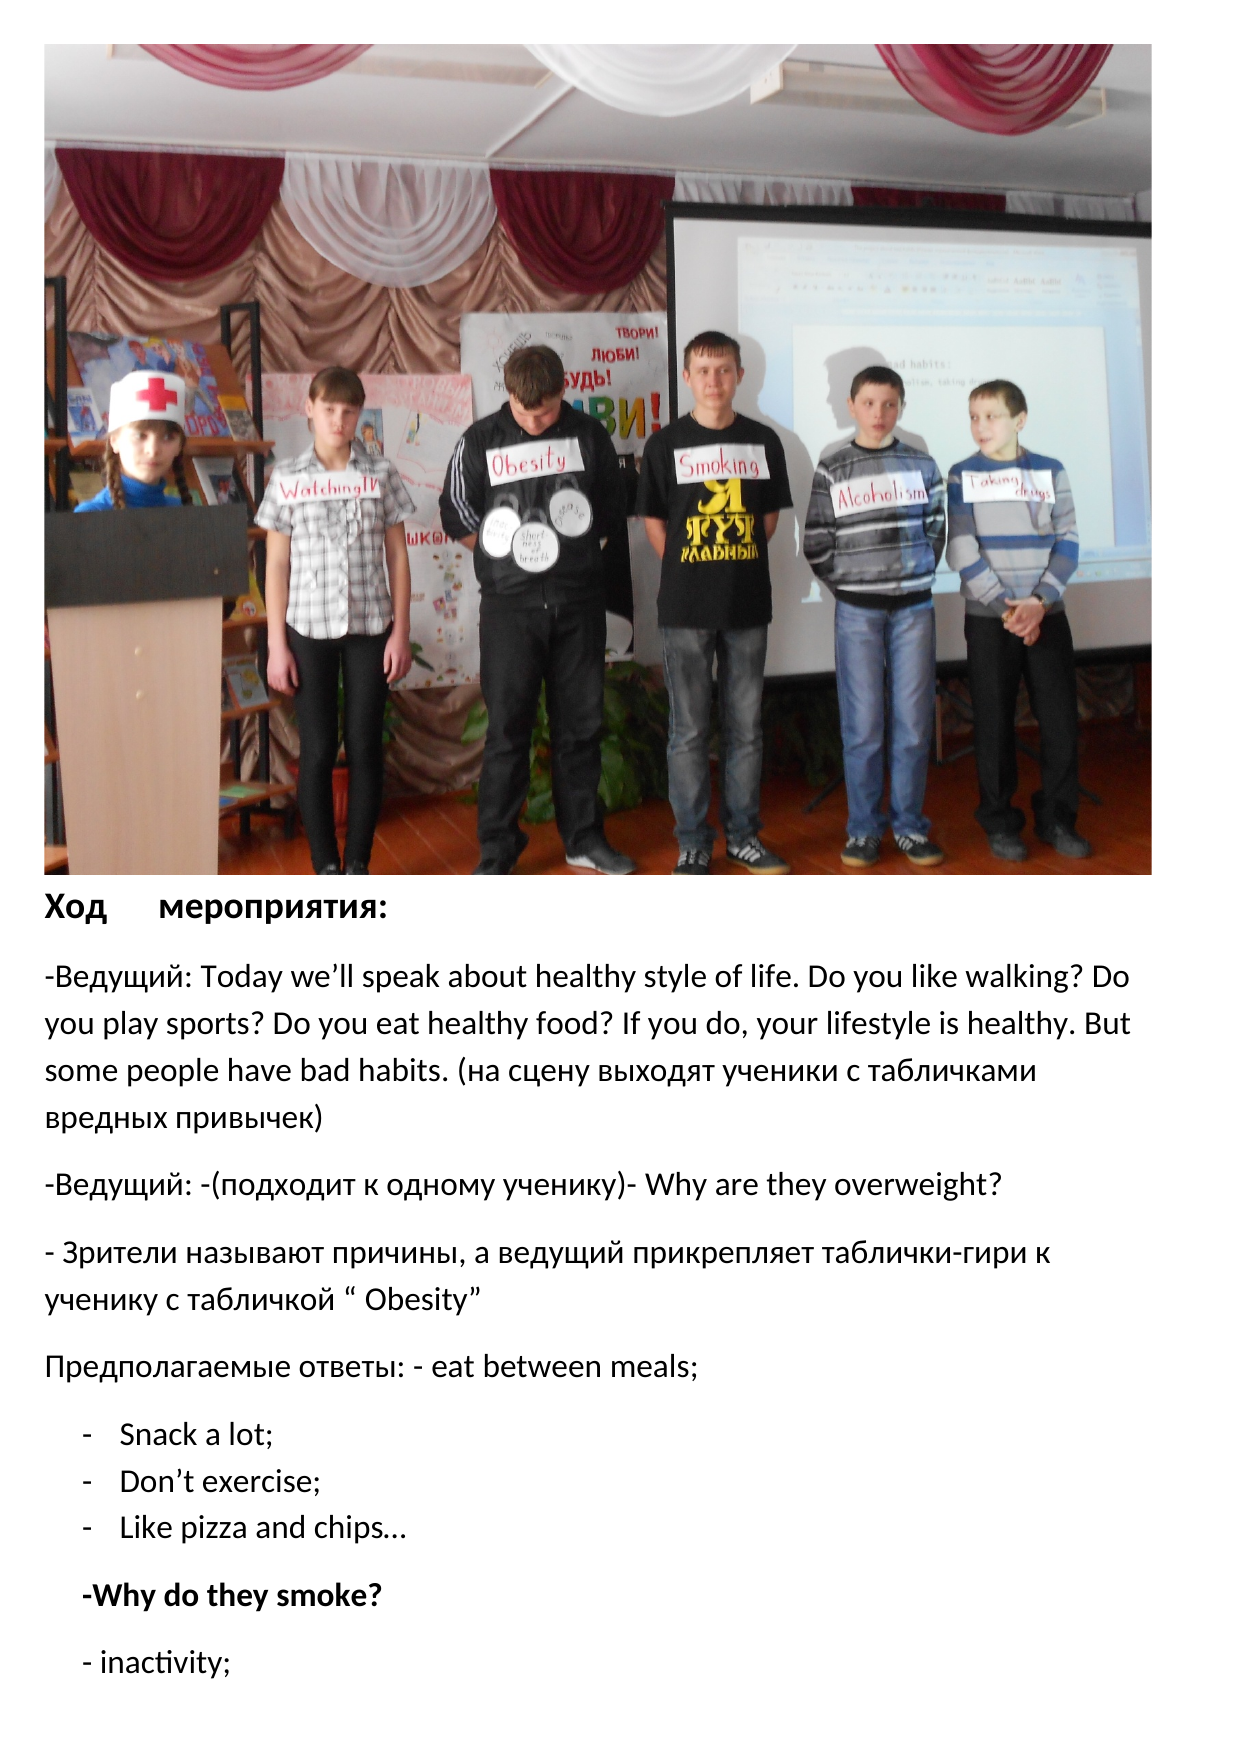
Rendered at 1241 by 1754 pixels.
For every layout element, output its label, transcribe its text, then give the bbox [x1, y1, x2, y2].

text -Ведущий: Today we’ll speak about healthy style of life. Do you like walking? Do you play sports? Do you eat healthy food? If you do, your lifestyle is healthy. But some people have bad habits. (на сцену выходят ученики с табличками вредных привычек) [44, 955, 1152, 1136]
text -Ведущий: -(подходит к одному ученику)- Why are they overweight? [44, 1163, 1152, 1204]
list Like pizza and chips… [82, 1506, 1152, 1547]
list Don’t exercise; [82, 1459, 1152, 1500]
text -Why do they smoke? [82, 1574, 1152, 1615]
text - inactivity; [82, 1642, 1152, 1682]
picture [44, 44, 1152, 875]
text - Зрители называют причины, а ведущий прикрепляет таблички-гири к ученику с табличкой “ Obesity” [44, 1231, 1152, 1318]
text Ход мероприятия: [44, 875, 1152, 928]
list Snack a lot; [82, 1413, 1152, 1453]
text Предполагаемые ответы: - eat between meals; [44, 1345, 1152, 1386]
